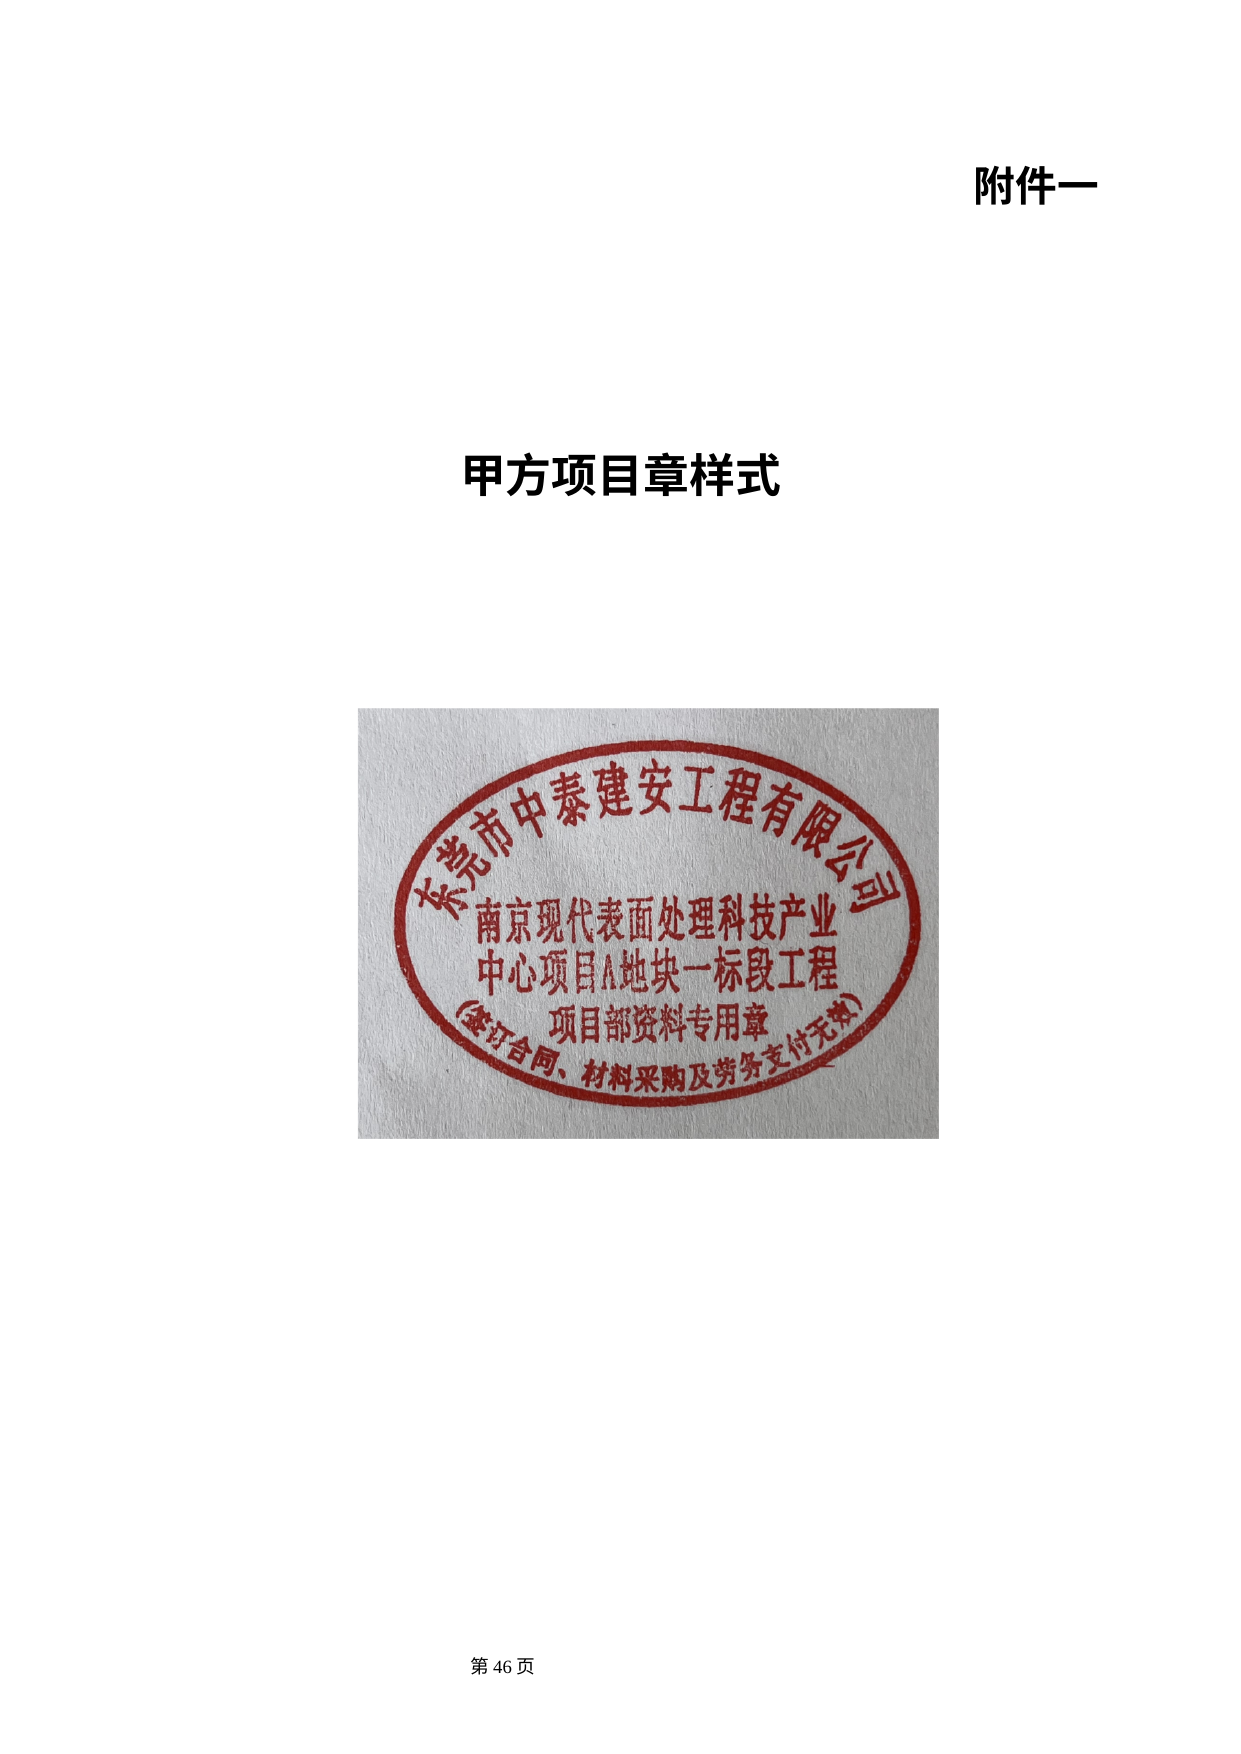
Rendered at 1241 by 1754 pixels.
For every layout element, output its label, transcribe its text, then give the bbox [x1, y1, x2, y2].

text 附件一 [142, 153, 1098, 213]
text 甲方项目章样式 [142, 427, 1098, 518]
picture [357, 708, 939, 1139]
